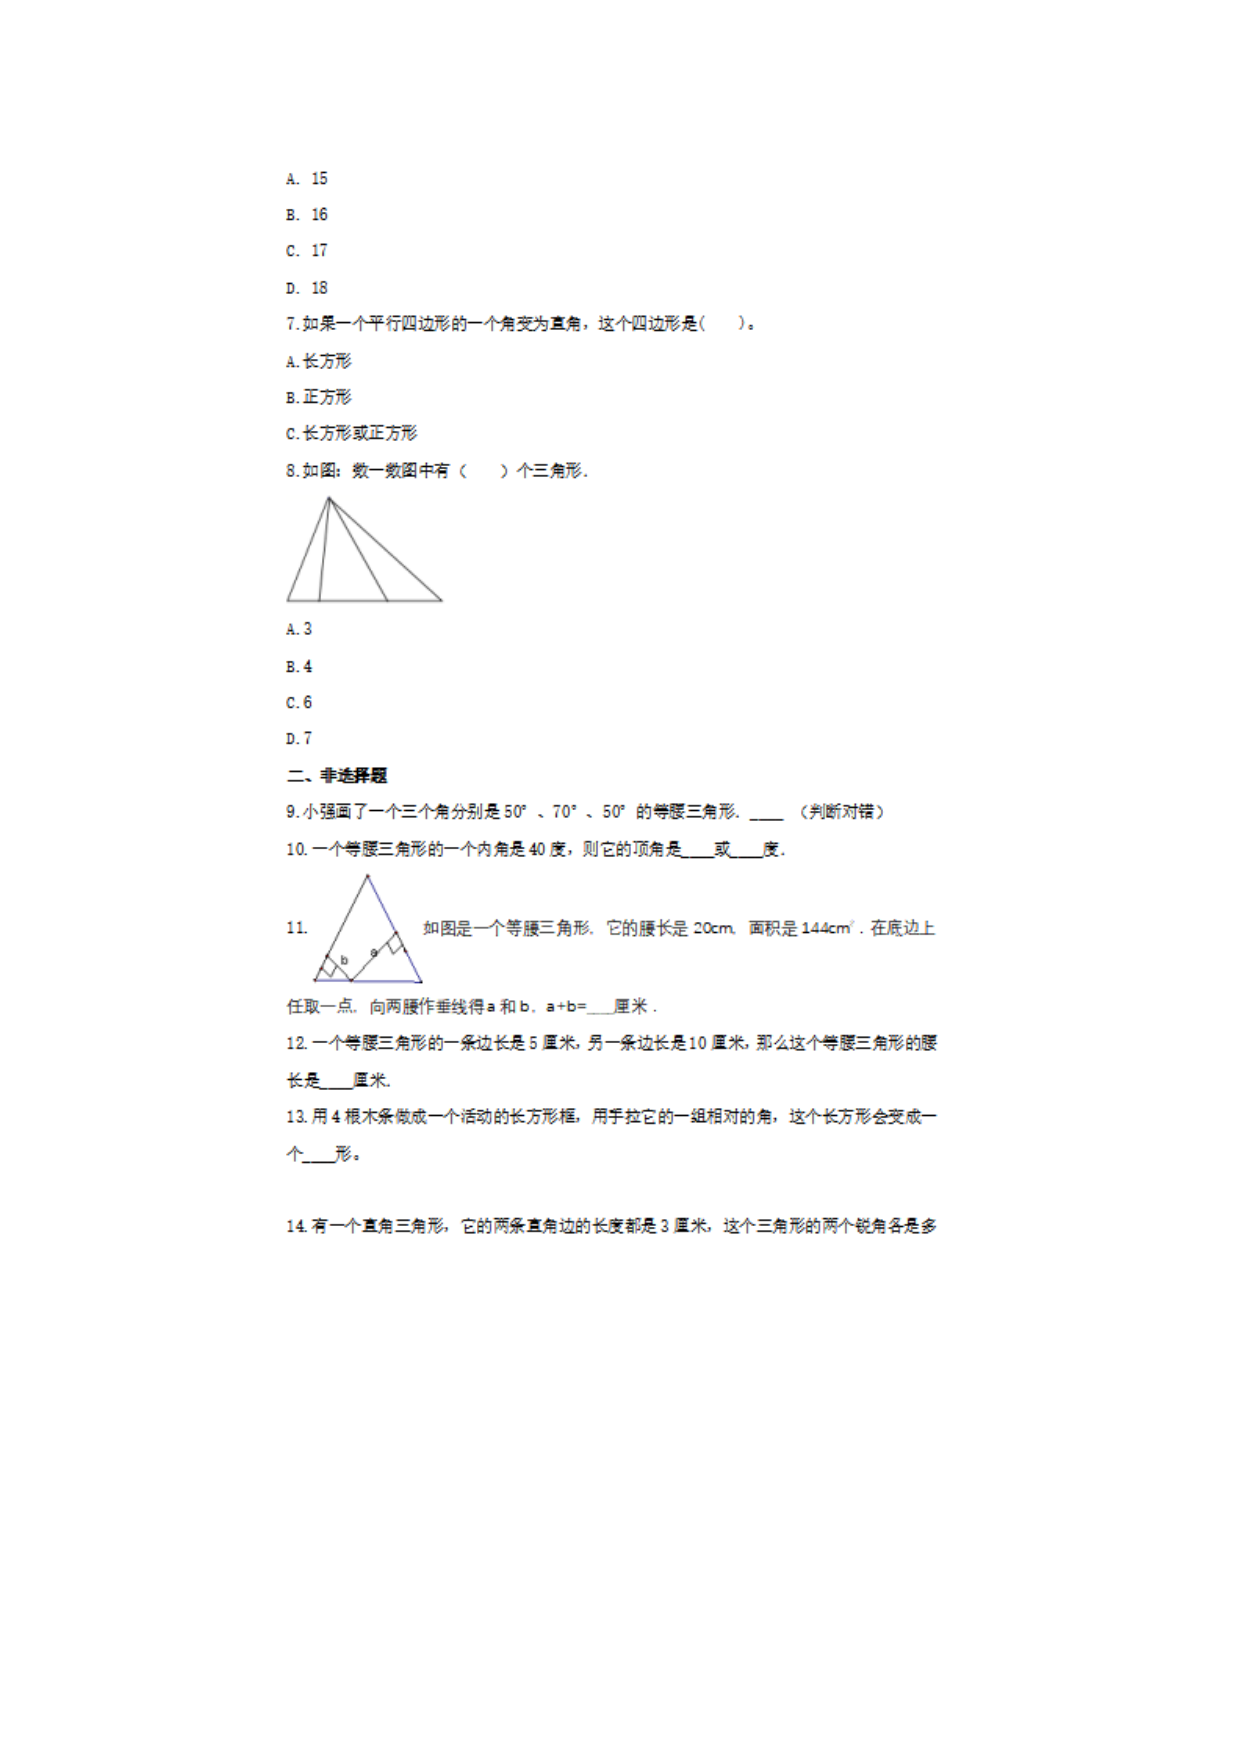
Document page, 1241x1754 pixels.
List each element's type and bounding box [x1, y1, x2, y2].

picture [249, 162, 991, 1251]
